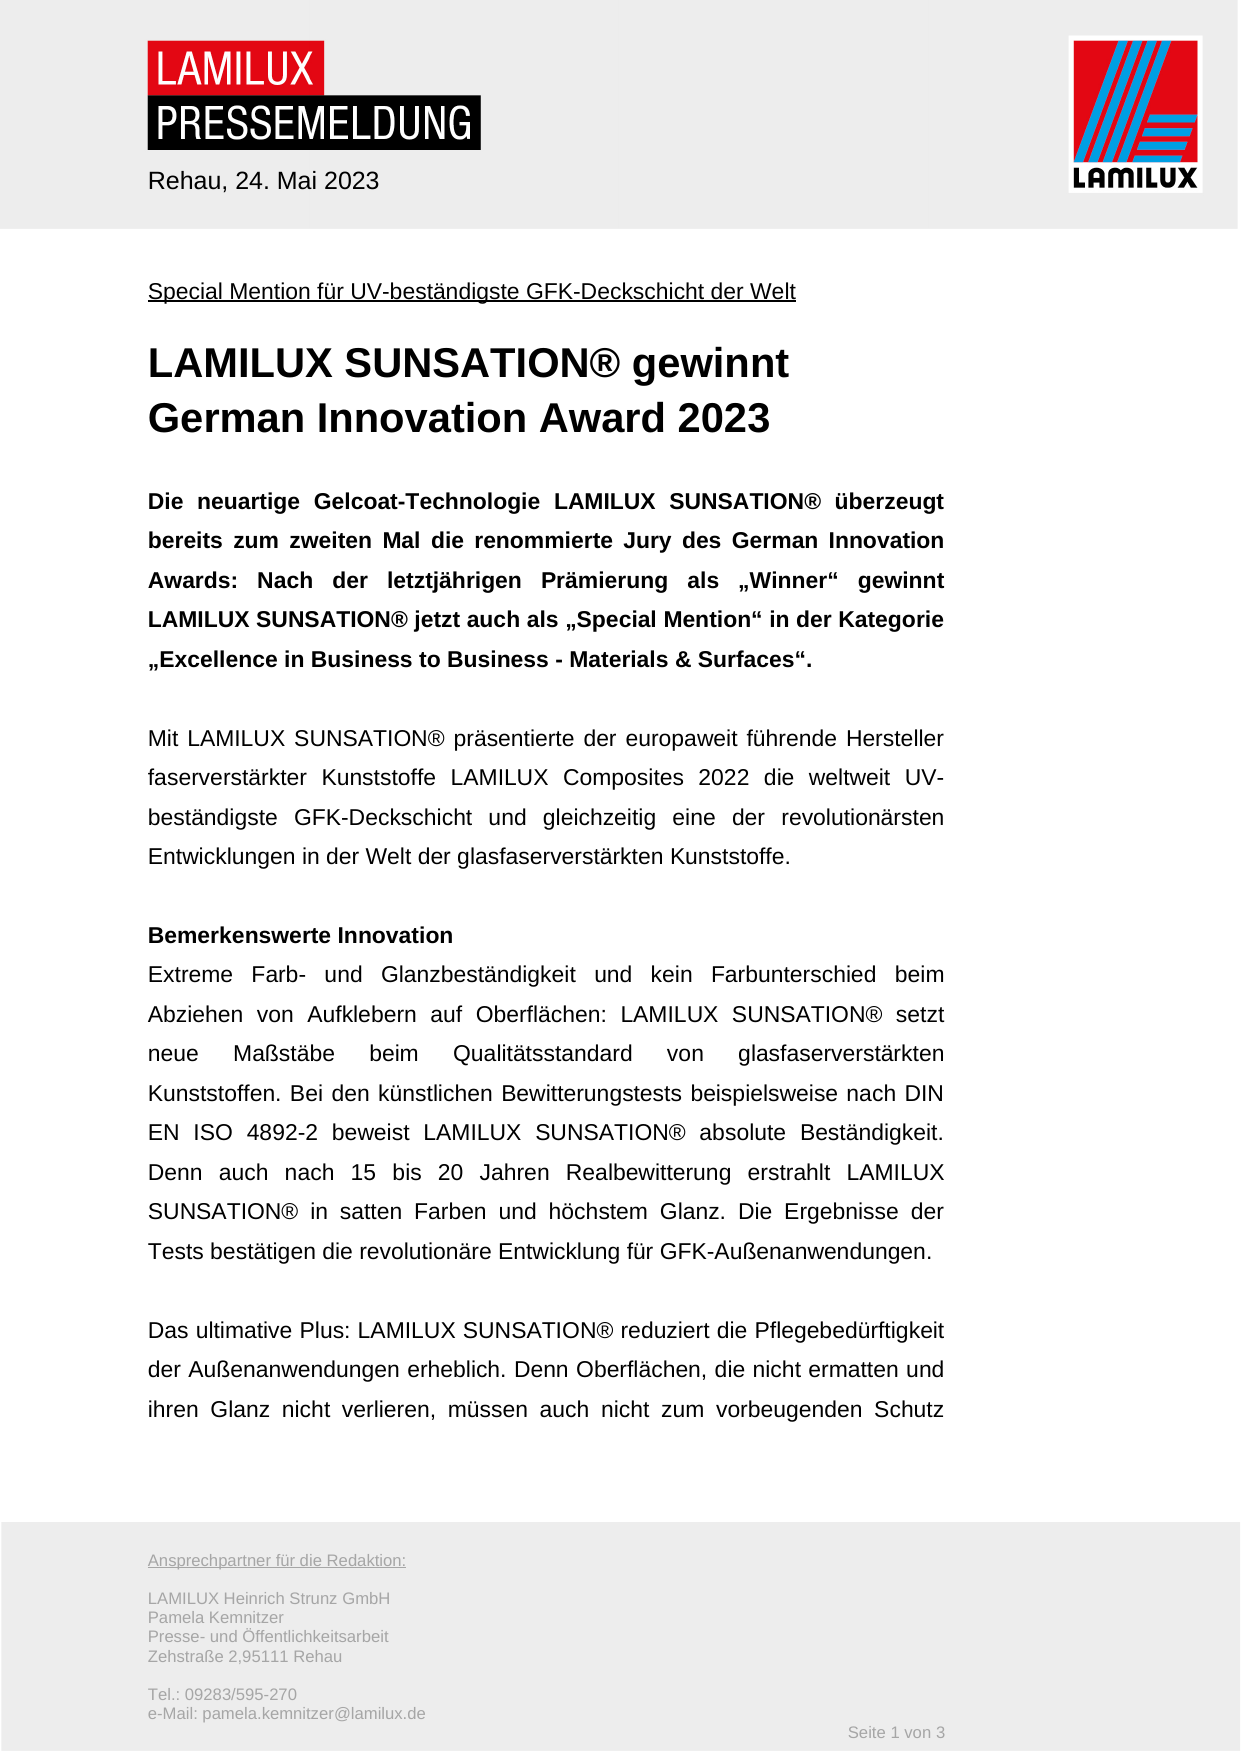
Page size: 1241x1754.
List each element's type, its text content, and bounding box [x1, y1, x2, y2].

picture [1, 1522, 1241, 1751]
text Bemerkenswerte Innovation [148, 922, 945, 948]
text LAMILUX SUNSATION® gewinnt German Innovation Award 2023 [148, 338, 945, 441]
text Special Mention für UV-beständigste GFK-Deckschicht der Welt [148, 278, 945, 304]
text Extreme Farb- und Glanzbeständigkeit und kein Farbunterschied beim Abziehen von Aufklebern auf Oberflächen: LAMILUX SUNSATION® setzt neue Maßstäbe beim Qualitätsstandard von glasfaserverstärkten Kunststoffen. Bei den künstlichen Bewitterungstests beispielsweise nach DIN EN ISO 4892-2 beweist LAMILUX SUNSATION® absolute Beständigkeit. Denn auch nach 15 bis 20 Jahren Realbewitterung erstrahlt LAMILUX SUNSATION® in satten Farben und höchstem Glanz. Die Ergebnisse der Tests bestätigen die revolutionäre Entwicklung für GFK-Außenanwendungen. [148, 961, 945, 1264]
text Die neuartige Gelcoat-Technologie LAMILUX SUNSATION® überzeugt bereits zum zweiten Mal die renommierte Jury des German Innovation Awards: Nach der letztjährigen Prämierung als „Winner“ gewinnt LAMILUX SUNSATION® jetzt auch als „Special Mention“ in der Kategorie „Excellence in Business to Business - Materials & Surfaces“. [148, 488, 945, 672]
text Mit LAMILUX SUNSATION® präsentierte der europaweit führende Hersteller faserverstärkter Kunststoffe LAMILUX Composites 2022 die weltweit UV-beständigste GFK-Deckschicht und gleichzeitig eine der revolutionärsten Entwicklungen in der Welt der glasfaserverstärkten Kunststoffe. [148, 724, 945, 869]
picture [0, 0, 1238, 229]
